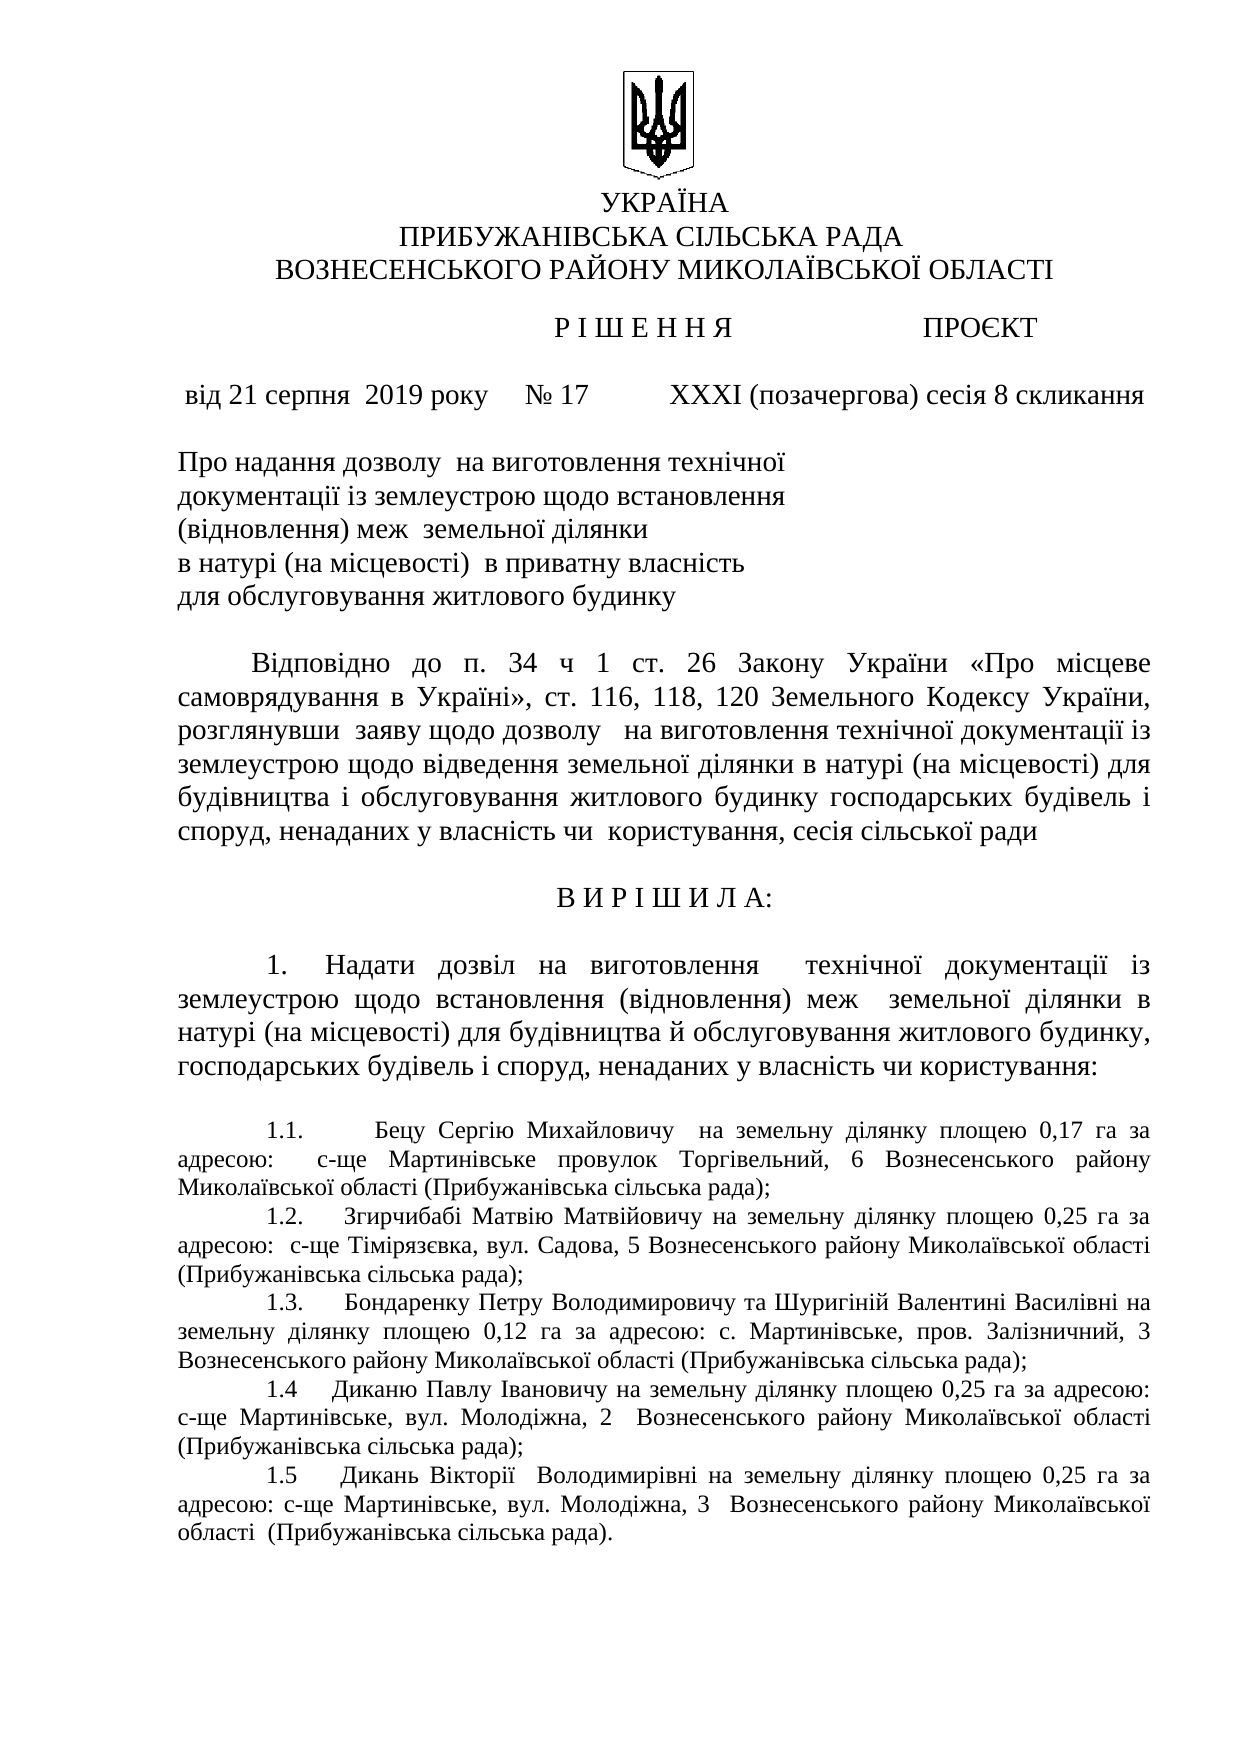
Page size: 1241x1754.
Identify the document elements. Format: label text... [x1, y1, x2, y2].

text Про надання дозволу на виготовлення технічної [177, 444, 1152, 478]
text Відповідно до п. 34 ч 1 ст. 26 Закону України «Про місцеве самоврядування в Україні», ст. 116, 118, 120 Земельного Кодексу України, розглянувши заяву щодо дозволу на виготовлення технічної документації із землеустрою щодо відведення земельної ділянки в натурі (на місцевості) для будівництва і обслуговування житлового будинку господарських будівель і споруд, ненаданих у власність чи користування, сесія сільської ради [177, 645, 1152, 847]
list 1.3. Бондаренку Петру Володимировичу та Шуригіній Валентині Василівні на земельну ділянку площею 0,12 га за адресою: с. Мартинівське, пров. Залізничний, 3 Вознесенського району Миколаївської області (Прибужанівська сільська рада); [177, 1287, 1152, 1374]
text від 21 серпня 2019 року № 17 ХХХІ (позачергова) сесія 8 скликання [177, 377, 1152, 411]
text (відновлення) меж земельної ділянки [177, 511, 1152, 545]
list Надати дозвіл на виготовлення технічної документації із землеустрою щодо встановлення (відновлення) меж земельної ділянки в натурі (на місцевості) для будівництва й обслуговування житлового будинку, господарських будівель і споруд, ненаданих у власність чи користування: [177, 947, 1152, 1081]
text Р І Ш Е Н Н Я ПРОЄКТ [177, 310, 1152, 343]
list 1.5 Дикань Вікторії Володимирівні на земельну ділянку площею 0,25 га за адресою: с-ще Мартинівське, вул. Молодіжна, 3 Вознесенського району Миколаївської області (Прибужанівська сільська рада). [177, 1460, 1152, 1546]
text документації із землеустрою щодо встановлення [177, 478, 1152, 511]
text ВОЗНЕСЕНСЬКОГО РАЙОНУ МИКОЛАЇВСЬКОЇ ОБЛАСТІ [177, 252, 1152, 286]
text В И Р І Ш И Л А: [177, 880, 1152, 914]
list Бецу Сергію Михайловичу на земельну ділянку площею 0,17 га за адресою: с-ще Мартинівське провулок Торгівельний, 6 Вознесенського району Миколаївської області (Прибужанівська сільська рада); [177, 1115, 1152, 1201]
text УКРАЇНА [177, 185, 1152, 219]
text в натурі (на місцевості) в приватну власність [177, 545, 1152, 578]
list 1.2. Згирчибабі Матвію Матвійовичу на земельну ділянку площею 0,25 га за адресою: с-ще Тімірязєвка, вул. Садова, 5 Вознесенського району Миколаївської області (Прибужанівська сільська рада); [177, 1201, 1152, 1287]
list 1.4 Диканю Павлу Івановичу на земельну ділянку площею 0,25 га за адресою: с-ще Мартинівське, вул. Молодіжна, 2 Вознесенського району Миколаївської області (Прибужанівська сільська рада); [177, 1374, 1152, 1460]
picture [620, 69, 695, 182]
text для обслуговування житлового будинку [177, 578, 1152, 612]
text ПРИБУЖАНІВСЬКА СІЛЬСЬКА РАДА [325, 219, 1152, 252]
